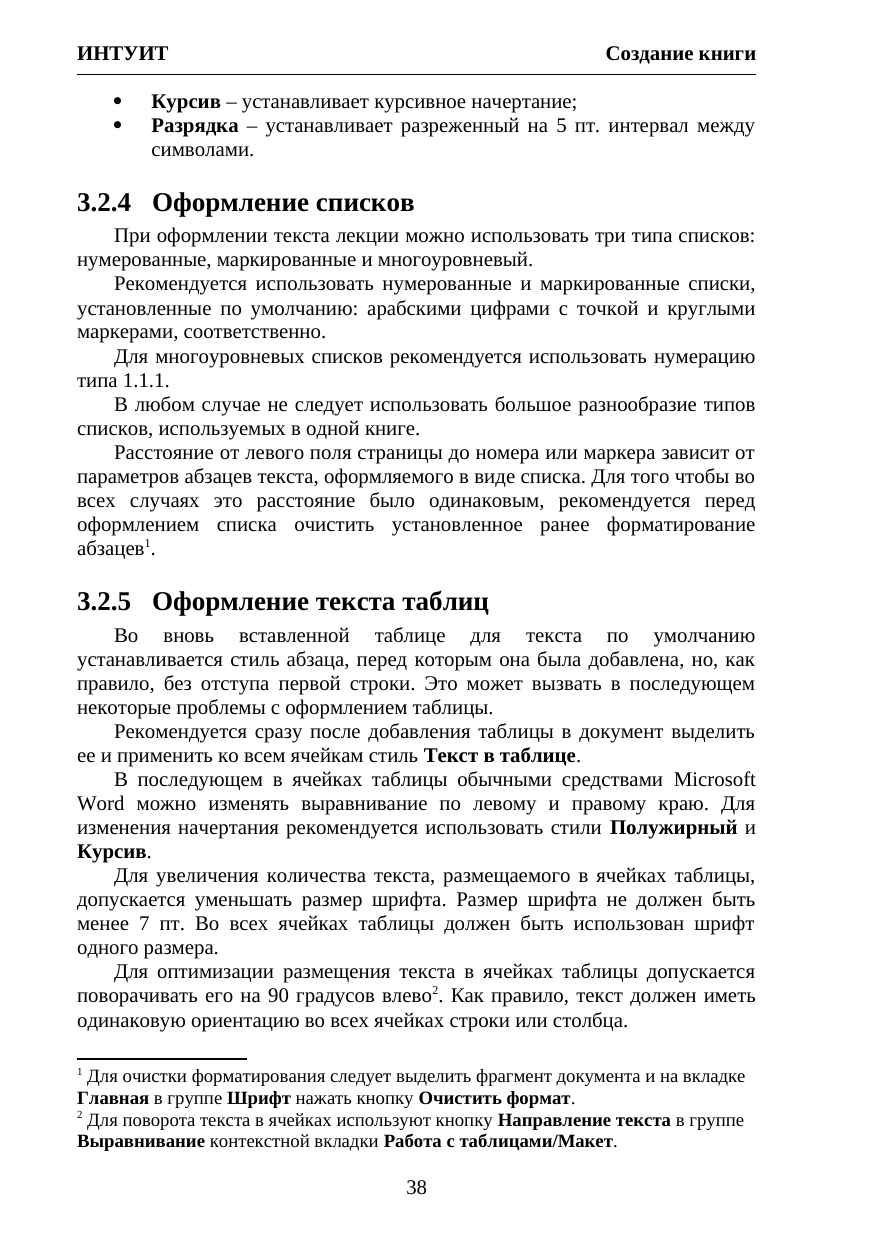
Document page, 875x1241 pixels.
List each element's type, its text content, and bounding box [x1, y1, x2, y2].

text Для оптимизации размещения текста в ячейках таблицы допускается поворачивать его на 90 градусов влево. Как правило, текст должен иметь одинаковую ориентацию во всех ячейках строки или столбца. [77, 959, 756, 1032]
text В последующем в ячейках таблицы обычными средствами Microsoft Word можно изменять выравнивание по левому и правому краю. Для изменения начертания рекомендуется использовать стили Полужирный и Курсив. [77, 767, 756, 863]
text Рекомендуется сразу после добавления таблицы в документ выделить ее и применить ко всем ячейкам стиль Текст в таблице. [77, 719, 756, 767]
text Во вновь вставленной таблице для текста по умолчанию устанавливается стиль абзаца, перед которым она была добавлена, но, как правило, без отступа первой строки. Это может вызвать в последующем некоторые проблемы с оформлением таблицы. [77, 622, 756, 719]
list Курсив – устанавливает курсивное начертание; [114, 89, 756, 113]
text В любом случае не следует использовать большое разнообразие типов списков, используемых в одной книге. [77, 392, 756, 440]
subtitle Оформление текста таблиц [77, 585, 756, 616]
text Для увеличения количества текста, размещаемого в ячейках таблицы, допускается уменьшать размер шрифта. Размер шрифта не должен быть менее 7 пт. Во всех ячейках таблицы должен быть использован шрифт одного размера. [77, 863, 756, 959]
text Для многоуровневых списков рекомендуется использовать нумерацию типа 1.1.1. [77, 343, 756, 392]
text Рекомендуется использовать нумерованные и маркированные списки, установленные по умолчанию: арабскими цифрами с точкой и круглыми маркерами, соответственно. [77, 271, 756, 343]
text Расстояние от левого поля страницы до номера или маркера зависит от параметров абзацев текста, оформляемого в виде списка. Для того чтобы во всех случаях это расстояние было одинаковым, рекомендуется перед оформлением списка очистить установленное ранее форматирование абзацев. [77, 440, 756, 560]
text При оформлении текста лекции можно использовать три типа списков: нумерованные, маркированные и многоуровневый. [77, 223, 756, 271]
subtitle Оформление списков [77, 186, 756, 217]
list Разрядка – устанавливает разреженный на 5 пт. интервал между символами. [114, 113, 756, 161]
